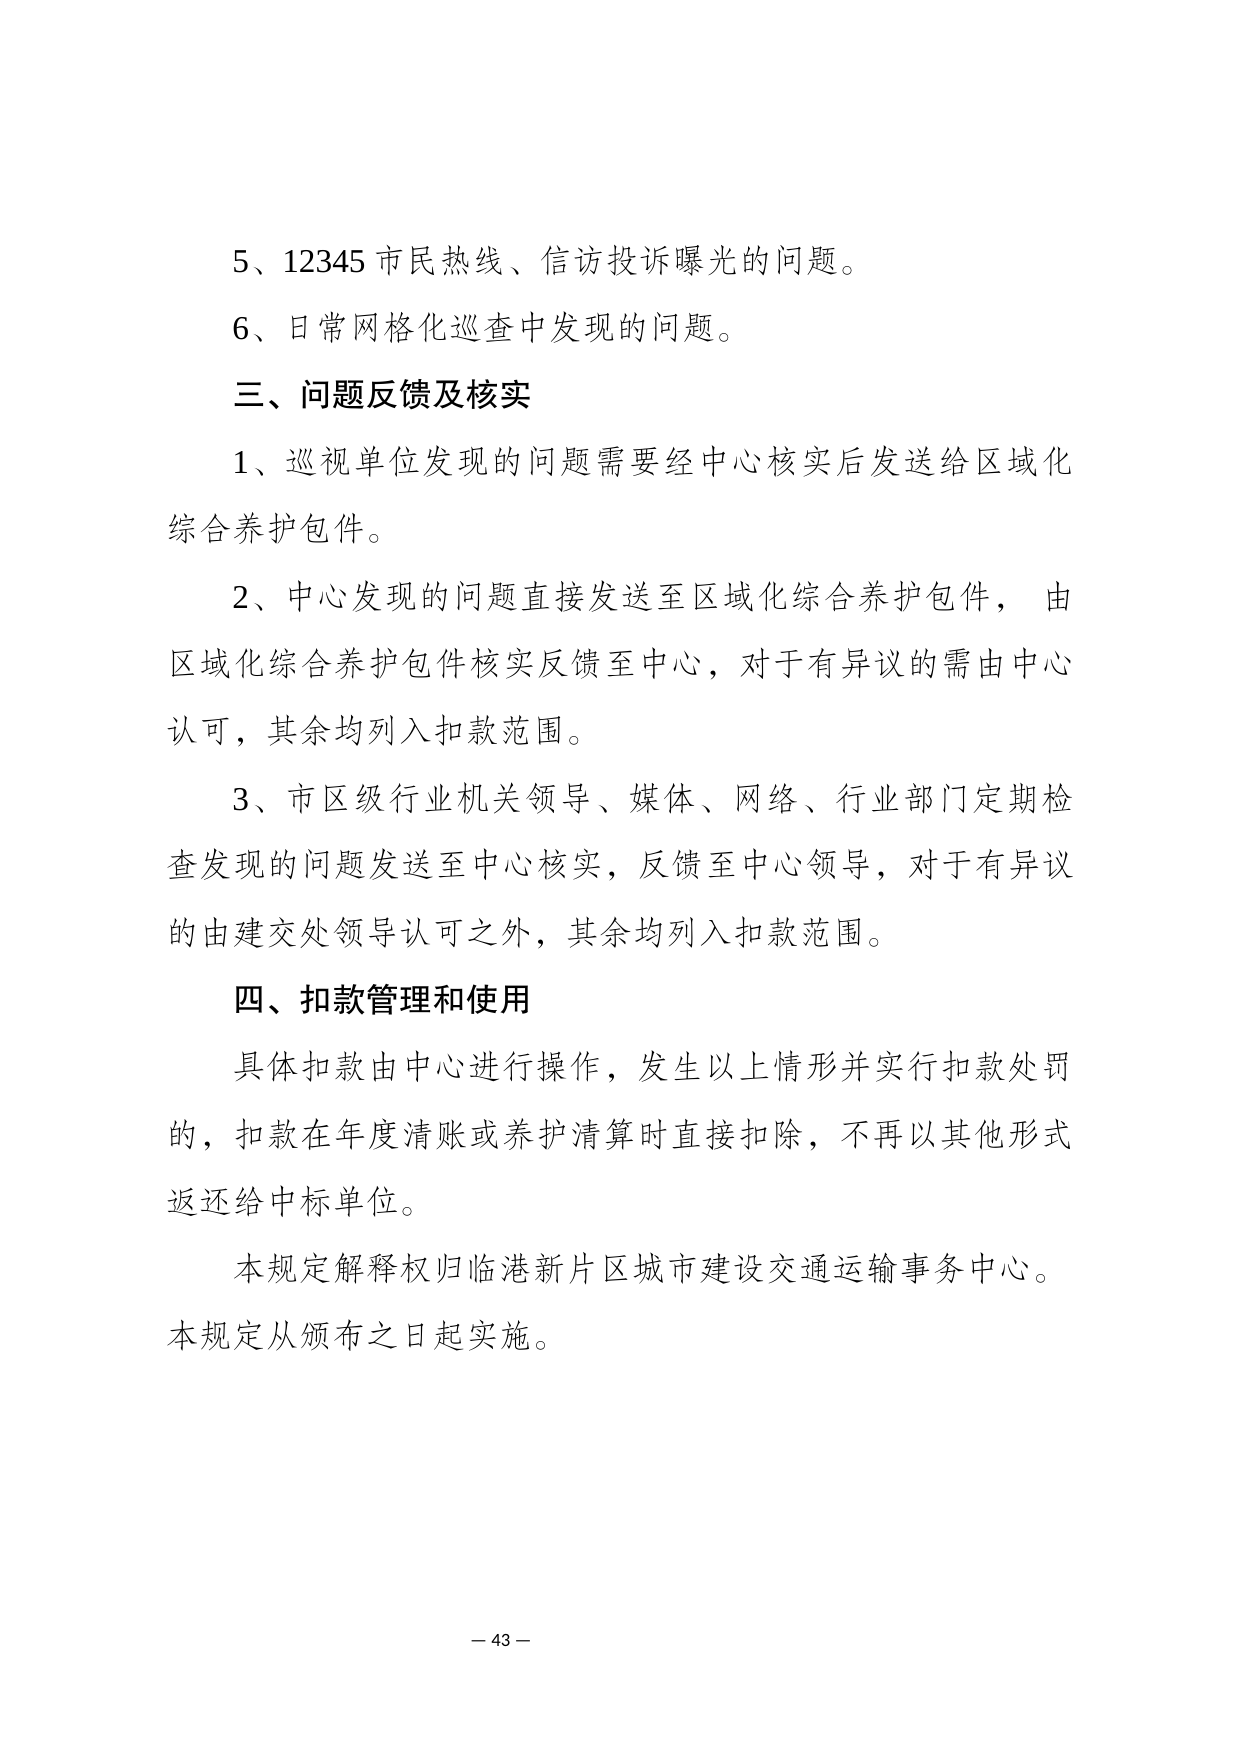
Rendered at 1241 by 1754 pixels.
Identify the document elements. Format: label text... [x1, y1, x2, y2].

text 具体扣款由中心进行操作，发生以上情形并实行扣款处罚的，扣款在年度清账或养护清算时直接扣除，不再以其他形式返还给中标单位。 [165, 1034, 1075, 1236]
text 本规定从颁布之日起实施。 [165, 1303, 1075, 1371]
text 3、市区级行业机关领导、媒体、网络、行业部门定期检查发现的问题发送至中心核实，反馈至中心领导，对于有异议的由建交处领导认可之外，其余均列入扣款范围。 [165, 765, 1075, 967]
text 6、日常网格化巡查中发现的问题。 [165, 294, 1075, 361]
text 本规定解释权归临港新片区城市建设交通运输事务中心。 [165, 1236, 1075, 1303]
text 2、中心发现的问题直接发送至区域化综合养护包件， 由区域化综合养护包件核实反馈至中心，对于有异议的需由中心认可，其余均列入扣款范围。 [165, 563, 1075, 765]
text 5、12345市民热线、信访投诉曝光的问题。 [165, 227, 1075, 294]
text 1、巡视单位发现的问题需要经中心核实后发送给区域化综合养护包件。 [165, 429, 1075, 563]
text 四、扣款管理和使用 [165, 967, 1075, 1034]
text 三、问题反馈及核实 [165, 361, 1075, 429]
